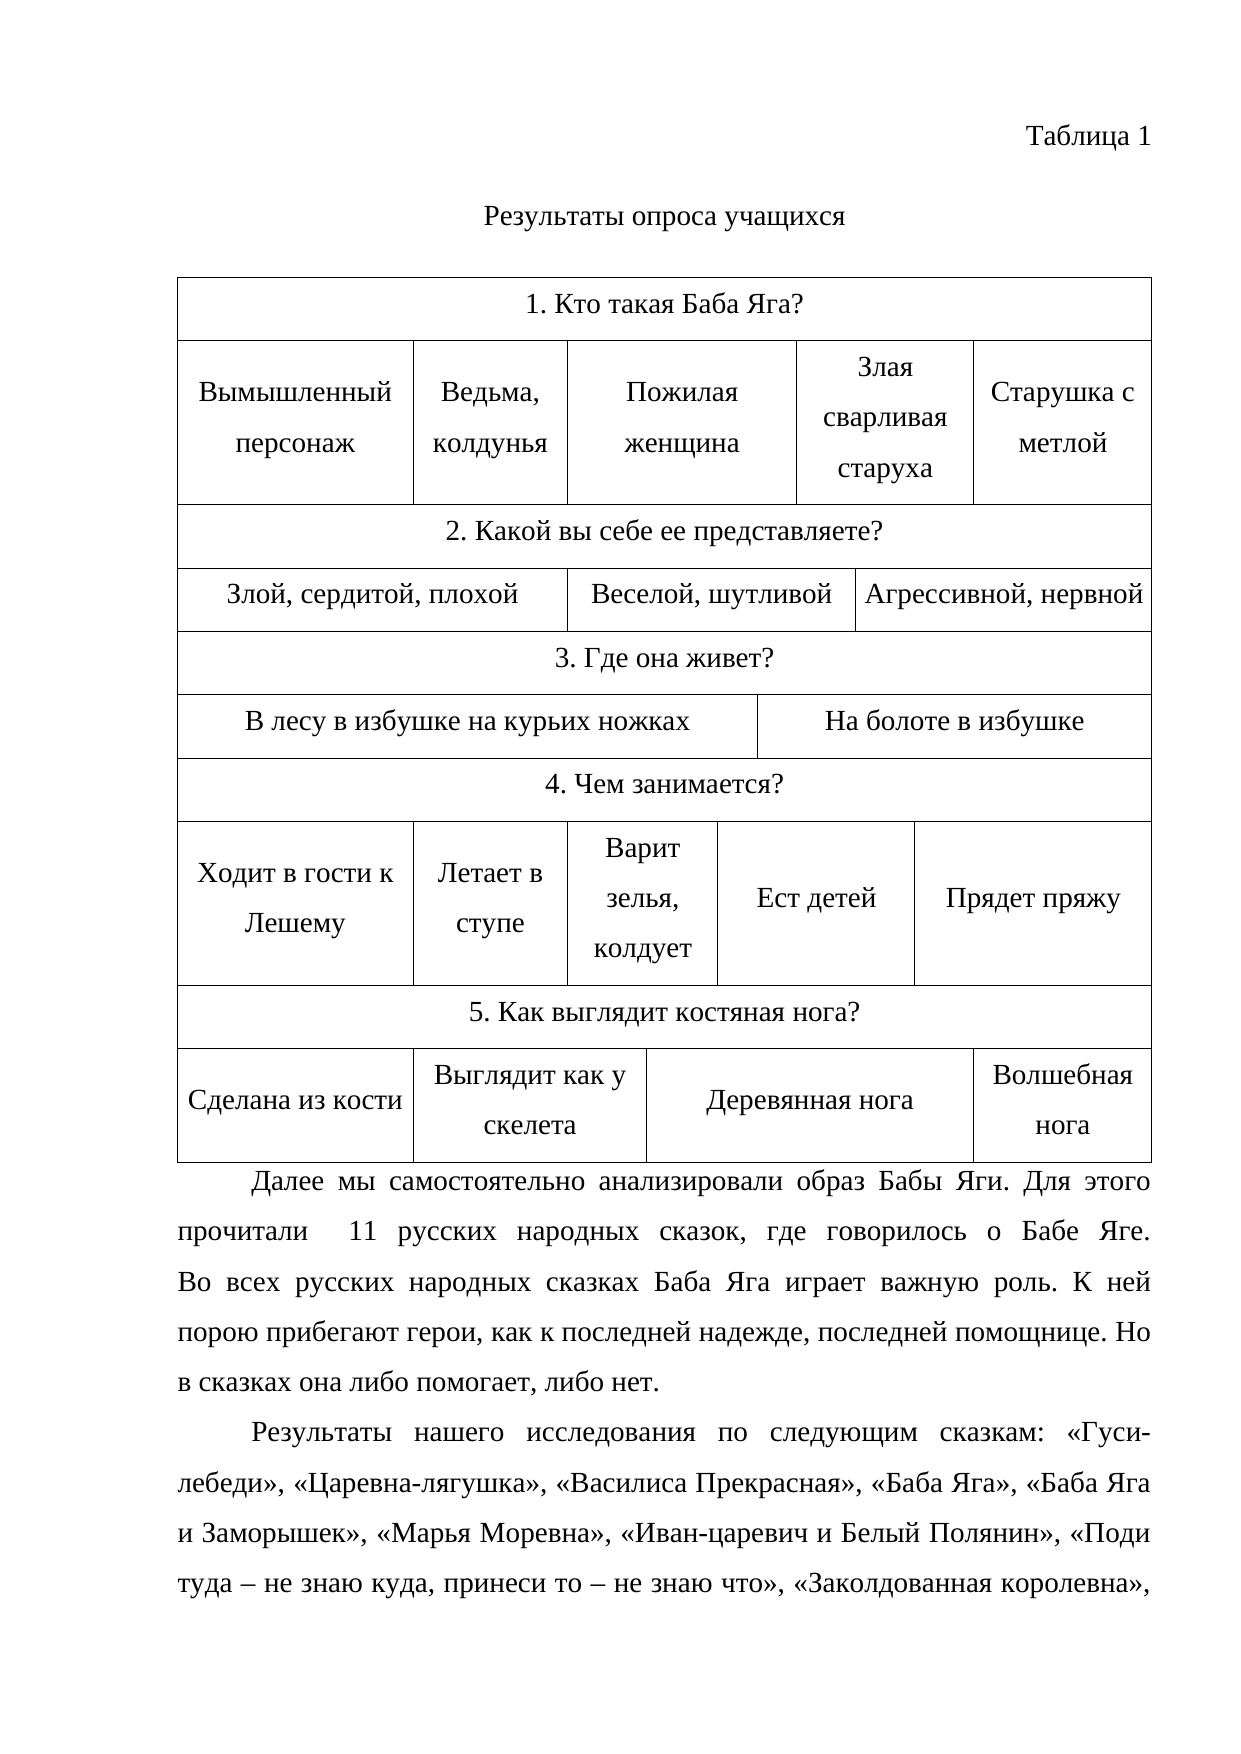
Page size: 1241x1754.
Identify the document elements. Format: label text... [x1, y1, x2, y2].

table_cell Агрессивной, нервной [856, 569, 1151, 631]
table_cell 5. Как выглядит костяная нога? [178, 986, 1151, 1048]
text Результаты опроса учащихся [177, 198, 1152, 231]
table_cell Выглядит как у скелета [414, 1049, 646, 1162]
table_cell Ест детей [718, 822, 914, 985]
table_cell Злая сварливая старуха [797, 341, 973, 504]
table_cell Пожилая женщина [568, 341, 796, 504]
table_cell Вымышленный персонаж [178, 341, 413, 504]
table_cell Летает в ступе [414, 822, 567, 985]
table_cell Варит зелья, колдует [568, 822, 717, 985]
table_cell Прядет пряжу [915, 822, 1151, 985]
table_cell На болоте в избушке [758, 695, 1151, 758]
table_cell Веселой, шутливой [568, 569, 855, 631]
table_cell Старушка с метлой [974, 341, 1151, 504]
table_cell Волшебная нога [974, 1049, 1151, 1162]
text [177, 1414, 1152, 1599]
text Таблица 1 [177, 118, 1152, 152]
table_header 1. Кто такая Баба Яга? [178, 278, 1151, 340]
table_cell Ведьма, колдунья [414, 341, 567, 504]
table_cell Деревянная нога [647, 1049, 973, 1162]
table_cell Злой, сердитой, плохой [178, 569, 567, 631]
table_cell В лесу в избушке на курьих ножках [178, 695, 757, 758]
table_cell Сделана из кости [178, 1049, 413, 1162]
text Далее мы самостоятельно анализировали образ Бабы Яги. Для этого прочитали 11 русских народных сказок, где говорилось о Бабе Яге. Во всех русских народных сказках Баба Яга играет важную роль. К ней порою прибегают герои, как к последней надежде, последней помощнице. Но в сказках она либо помогает, либо нет. [177, 1163, 1152, 1398]
table_cell Ходит в гости к Лешему [178, 822, 413, 985]
table_cell 4. Чем занимается? [178, 759, 1151, 821]
table_cell 2. Какой вы себе ее представляете? [178, 505, 1151, 568]
table_cell 3. Где она живет? [178, 632, 1151, 694]
